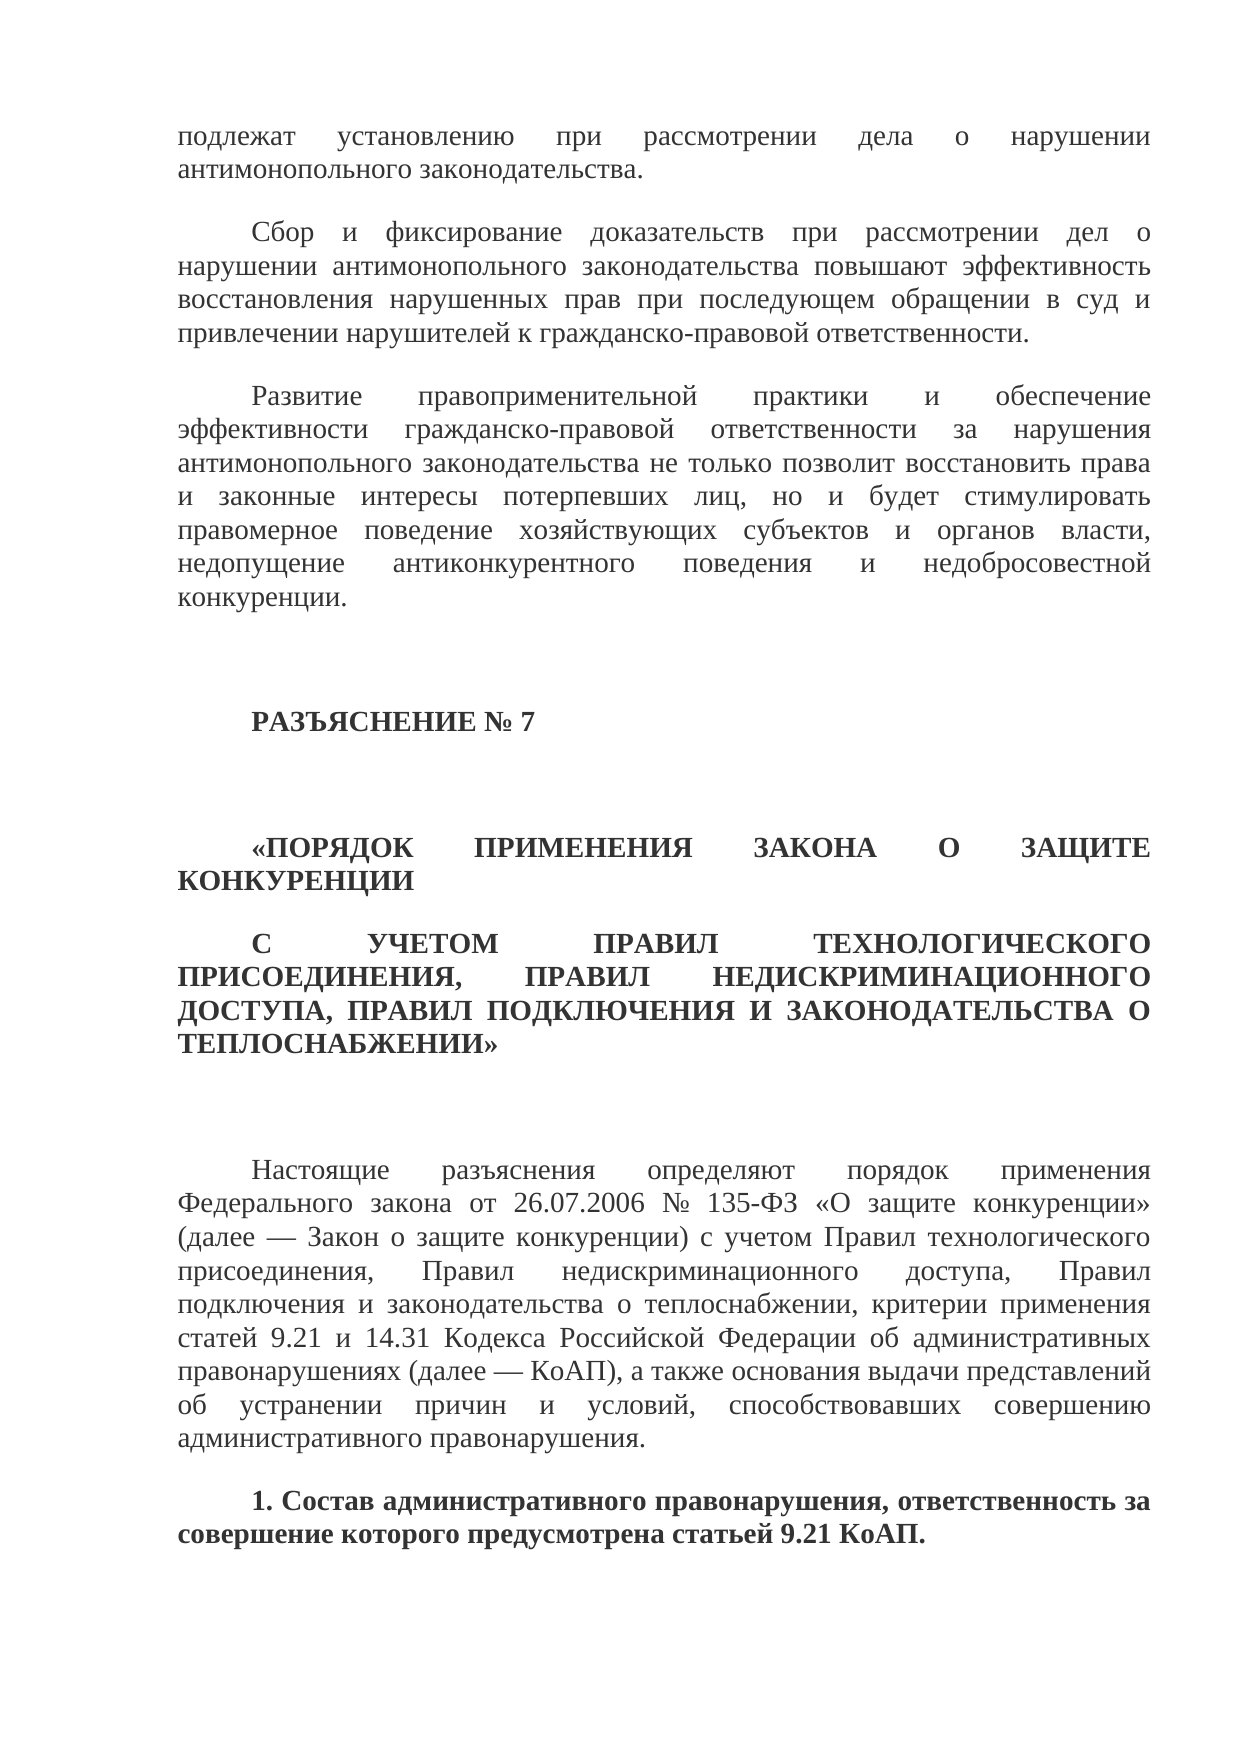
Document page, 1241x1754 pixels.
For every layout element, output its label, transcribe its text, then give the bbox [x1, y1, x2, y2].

text 1. Состав административного правонарушения, ответственность за совершение которого предусмотрена статьей 9.21 КоАП. [177, 1483, 1152, 1550]
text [177, 118, 1152, 185]
text Сбор и фиксирование доказательств при рассмотрении дел о нарушении антимонопольного законодательства повышают эффективность восстановления нарушенных прав при последующем обращении в суд и привлечении нарушителей к гражданско-правовой ответственности. [177, 214, 1152, 348]
text РАЗЪЯСНЕНИЕ № 7 [177, 704, 1152, 738]
text «ПОРЯДОК ПРИМЕНЕНИЯ ЗАКОНА О ЗАЩИТЕ КОНКУРЕНЦИИ [177, 830, 1152, 897]
text Настоящие разъяснения определяют порядок применения Федерального закона от 26.07.2006 № 135-ФЗ «О защите конкуренции» (далее — Закон о защите конкуренции) с учетом Правил технологического присоединения, Правил недискриминационного доступа, Правил подключения и законодательства о теплоснабжении, критерии применения статей 9.21 и 14.31 Кодекса Российской Федерации об административных правонарушениях (далее — КоАП), а также основания выдачи представлений об устранении причин и условий, способствовавших совершению административного правонарушения. [177, 1152, 1152, 1454]
text Развитие правоприменительной практики и обеспечение эффективности гражданско-правовой ответственности за нарушения антимонопольного законодательства не только позволит восстановить права и законные интересы потерпевших лиц, но и будет стимулировать правомерное поведение хозяйствующих субъектов и органов власти, недопущение антиконкурентного поведения и недобросовестной конкуренции. [177, 378, 1152, 612]
text С УЧЕТОМ ПРАВИЛ ТЕХНОЛОГИЧЕСКОГО ПРИСОЕДИНЕНИЯ, ПРАВИЛ НЕДИСКРИМИНАЦИОННОГО ДОСТУПА, ПРАВИЛ ПОДКЛЮЧЕНИЯ И ЗАКОНОДАТЕЛЬСТВА О ТЕПЛОСНАБЖЕНИИ» [177, 926, 1152, 1060]
